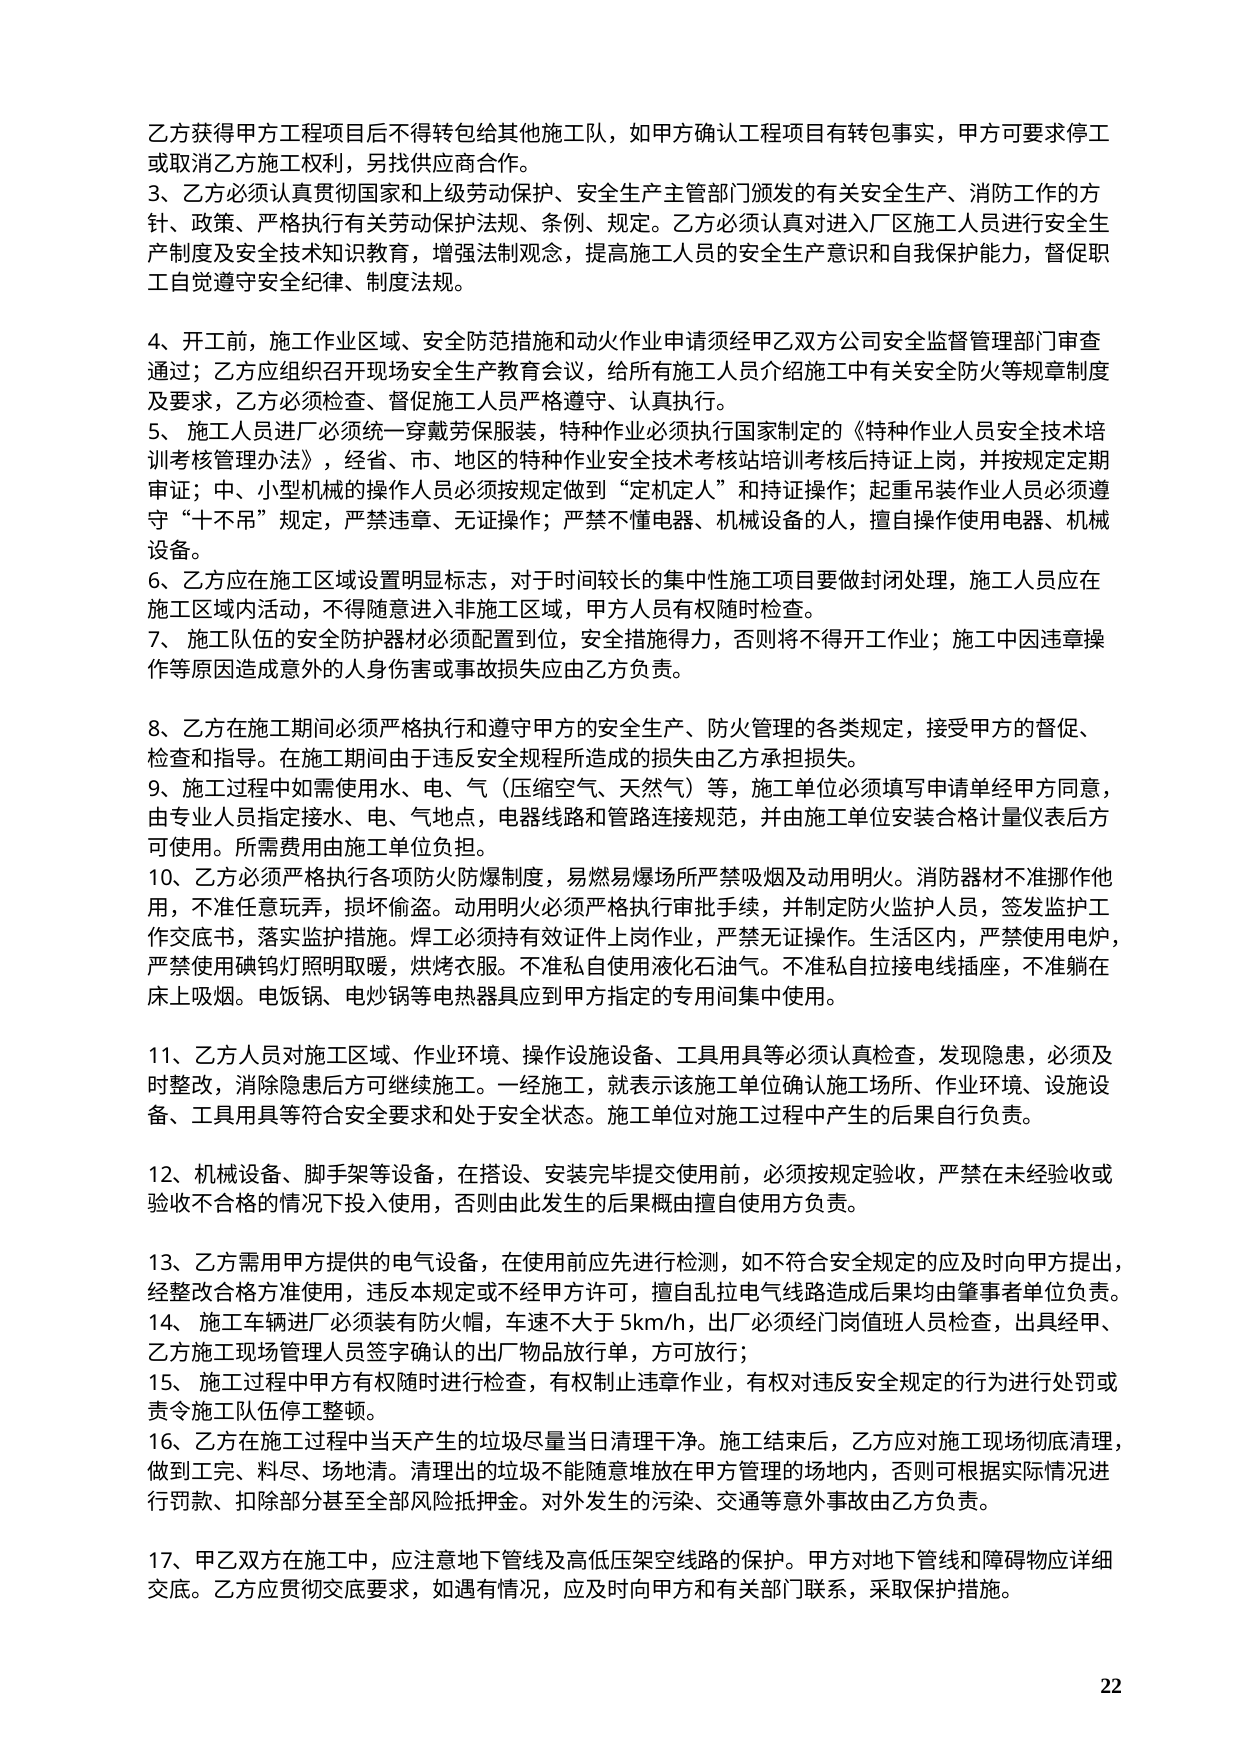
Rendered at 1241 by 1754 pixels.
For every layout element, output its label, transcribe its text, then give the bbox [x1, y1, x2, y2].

text 12、机械设备、脚手架等设备，在搭设、安装完毕提交使用前，必须按规定验收，严禁在未经验收或验收不合格的情况下投入使用，否则由此发生的后果概由擅自使用方负责。 [148, 1158, 1122, 1218]
text 8、乙方在施工期间必须严格执行和遵守甲方的安全生产、防火管理的各类规定，接受甲方的督促、检查和指导。在施工期间由于违反安全规程所造成的损失由乙方承担损失。 9、施工过程中如需使用水、电、气（压缩空气、天然气）等，施工单位必须填写申请单经甲方同意，由专业人员指定接水、电、气地点，电器线路和管路连接规范，并由施工单位安装合格计量仪表后方可使用。所需费用由施工单位负担。 10、乙方必须严格执行各项防火防爆制度，易燃易爆场所严禁吸烟及动用明火。消防器材不准挪作他用，不准任意玩弄，损坏偷盗。动用明火必须严格执行审批手续，并制定防火监护人员，签发监护工作交底书，落实监护措施。焊工必须持有效证件上岗作业，严禁无证操作。生活区内，严禁使用电炉，严禁使用碘钨灯照明取暖，烘烤衣服。不准私自使用液化石油气。不准私自拉接电线插座，不准躺在床上吸烟。电饭锅、电炒锅等电热器具应到甲方指定的专用间集中使用。 [148, 713, 1122, 1011]
text 4、开工前，施工作业区域、安全防范措施和动火作业申请须经甲乙双方公司安全监督管理部门审查通过；乙方应组织召开现场安全生产教育会议，给所有施工人员介绍施工中有关安全防火等规章制度及要求，乙方必须检查、督促施工人员严格遵守、认真执行。 5、 施工人员进厂必须统一穿戴劳保服装，特种作业必须执行国家制定的《特种作业人员安全技术培训考核管理办法》，经省、市、地区的特种作业安全技术考核站培训考核后持证上岗，并按规定定期审证；中、小型机械的操作人员必须按规定做到“定机定人”和持证操作；起重吊装作业人员必须遵守“十不吊”规定，严禁违章、无证操作；严禁不懂电器、机械设备的人，擅自操作使用电器、机械设备。 6、乙方应在施工区域设置明显标志，对于时间较长的集中性施工项目要做封闭处理，施工人员应在施工区域内活动，不得随意进入非施工区域，甲方人员有权随时检查。 7、 施工队伍的安全防护器材必须配置到位，安全措施得力，否则将不得开工作业；施工中因违章操作等原因造成意外的人身伤害或事故损失应由乙方负责。 [148, 326, 1122, 683]
text 17、甲乙双方在施工中，应注意地下管线及高低压架空线路的保护。甲方对地下管线和障碍物应详细交底。乙方应贯彻交底要求，如遇有情况，应及时向甲方和有关部门联系，采取保护措施。 [148, 1544, 1122, 1604]
text 11、乙方人员对施工区域、作业环境、操作设施设备、工具用具等必须认真检查，发现隐患，必须及时整改，消除隐患后方可继续施工。一经施工，就表示该施工单位确认施工场所、作业环境、设施设备、工具用具等符合安全要求和处于安全状态。施工单位对施工过程中产生的后果自行负责。 [148, 1040, 1122, 1129]
text 13、乙方需用甲方提供的电气设备，在使用前应先进行检测，如不符合安全规定的应及时向甲方提出，经整改合格方准使用，违反本规定或不经甲方许可，擅自乱拉电气线路造成后果均由肇事者单位负责。 14、 施工车辆进厂必须装有防火帽，车速不大于5km/h，出厂必须经门岗值班人员检查，出具经甲、乙方施工现场管理人员签字确认的出厂物品放行单，方可放行； 15、 施工过程中甲方有权随时进行检查，有权制止违章作业，有权对违反安全规定的行为进行处罚或责令施工队伍停工整顿。 16、乙方在施工过程中当天产生的垃圾尽量当日清理干净。施工结束后，乙方应对施工现场彻底清理，做到工完、料尽、场地清。清理出的垃圾不能随意堆放在甲方管理的场地内，否则可根据实际情况进行罚款、扣除部分甚至全部风险抵押金。对外发生的污染、交通等意外事故由乙方负责。 [148, 1247, 1122, 1515]
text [148, 118, 1122, 297]
